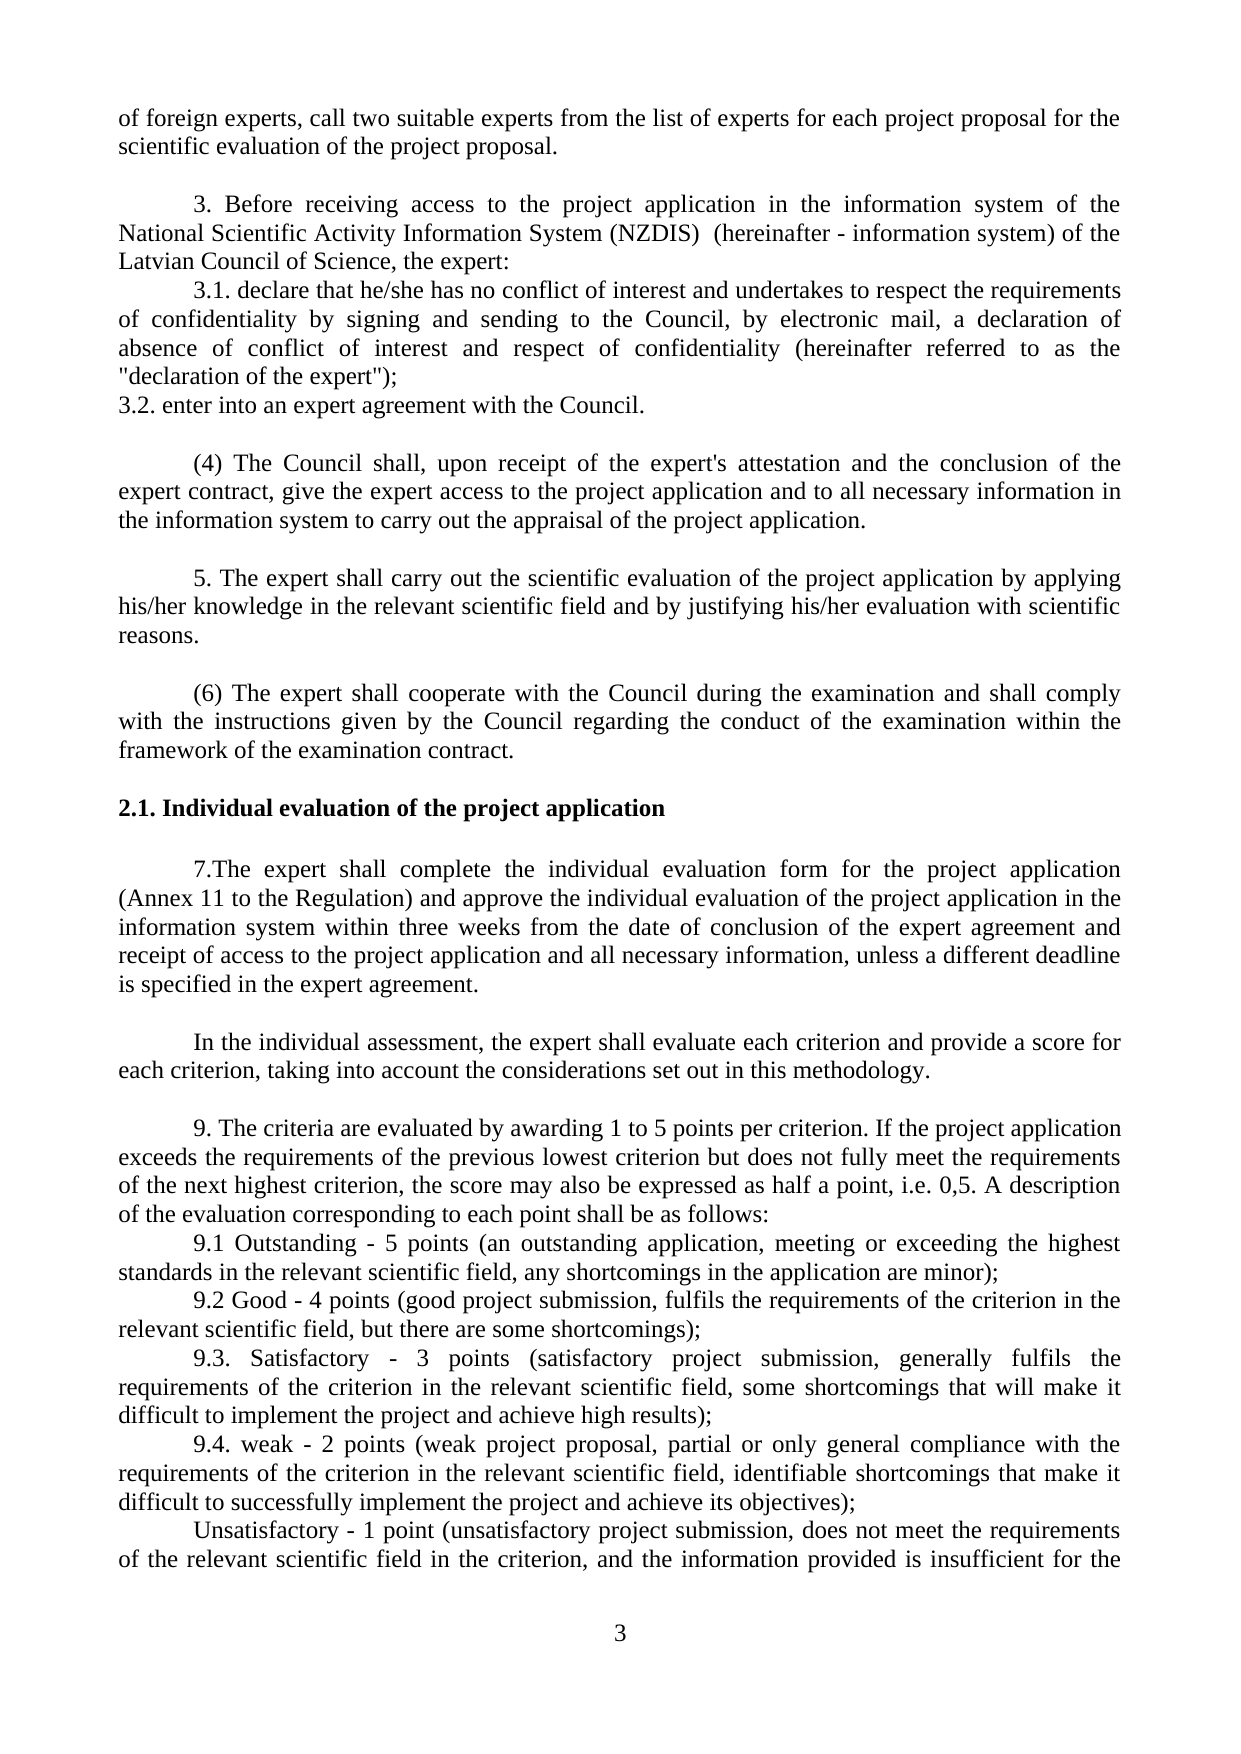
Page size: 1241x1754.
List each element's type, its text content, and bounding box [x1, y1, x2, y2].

text 9. The criteria are evaluated by awarding 1 to 5 points per criterion. If the project application exceeds the requirements of the previous lowest criterion but does not fully meet the requirements of the next highest criterion, the score may also be expressed as half a point, i.e. 0,5. A description of the evaluation corresponding to each point shall be as follows: [118, 1113, 1122, 1228]
text 9.3. Satisfactory - 3 points (satisfactory project submission, generally fulfils the requirements of the criterion in the relevant scientific field, some shortcomings that will make it difficult to implement the project and achieve high results); [118, 1343, 1122, 1429]
text 9.4. weak - 2 points (weak project proposal, partial or only general compliance with the requirements of the criterion in the relevant scientific field, identifiable shortcomings that make it difficult to successfully implement the project and achieve its objectives); [118, 1429, 1122, 1516]
text (6) The expert shall cooperate with the Council during the examination and shall comply with the instructions given by the Council regarding the conduct of the examination within the framework of the examination contract. [118, 678, 1122, 764]
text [118, 1516, 1122, 1573]
text In the individual assessment, the expert shall evaluate each criterion and provide a score for each criterion, taking into account the considerations set out in this methodology. [118, 1027, 1122, 1084]
text 9.2 Good - 4 points (good project submission, fulfils the requirements of the criterion in the relevant scientific field, but there are some shortcomings); [118, 1286, 1122, 1343]
text 3.2. enter into an expert agreement with the Council. [118, 390, 1122, 419]
text 3.1. declare that he/she has no conflict of interest and undertakes to respect the requirements of confidentiality by signing and sending to the Council, by electronic mail, a declaration of absence of conflict of interest and respect of confidentiality (hereinafter referred to as the "declaration of the expert"); [118, 275, 1122, 390]
text 5. The expert shall carry out the scientific evaluation of the project application by applying his/her knowledge in the relevant scientific field and by justifying his/her evaluation with scientific reasons. [118, 563, 1122, 649]
subtitle 2.1. Individual evaluation of the project application [118, 793, 1122, 821]
text 9.1 Outstanding - 5 points (an outstanding application, meeting or exceeding the highest standards in the relevant scientific field, any shortcomings in the application are minor); [118, 1228, 1122, 1286]
text 3. Before receiving access to the project application in the information system of the National Scientific Activity Information System (NZDIS) (hereinafter - information system) of the Latvian Council of Science, the expert: [118, 189, 1122, 275]
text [118, 103, 1122, 160]
text 7.The expert shall complete the individual evaluation form for the project application (Annex 11 to the Regulation) and approve the individual evaluation of the project application in the information system within three weeks from the date of conclusion of the expert agreement and receipt of access to the project application and all necessary information, unless a different deadline is specified in the expert agreement. [118, 854, 1122, 998]
text (4) The Council shall, upon receipt of the expert's attestation and the conclusion of the expert contract, give the expert access to the project application and to all necessary information in the information system to carry out the appraisal of the project application. [118, 448, 1122, 534]
